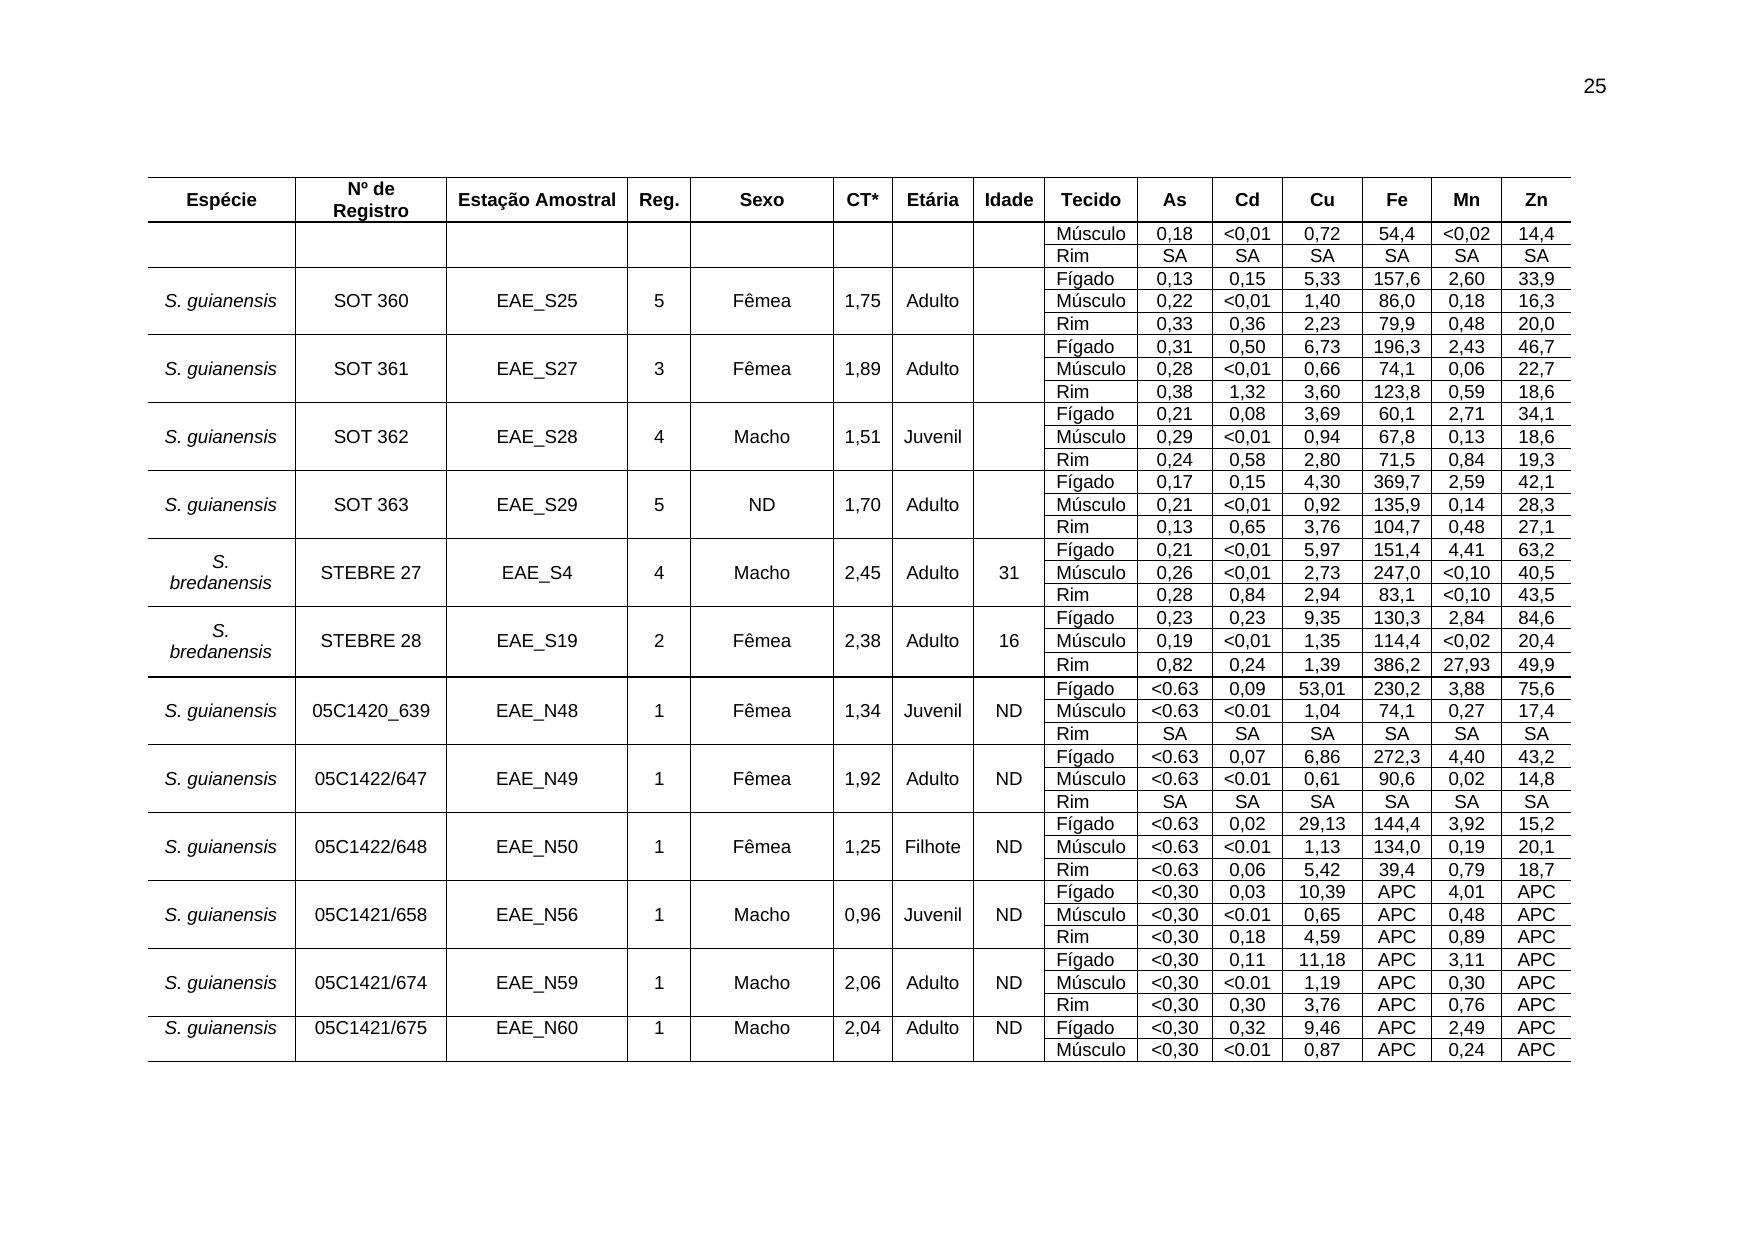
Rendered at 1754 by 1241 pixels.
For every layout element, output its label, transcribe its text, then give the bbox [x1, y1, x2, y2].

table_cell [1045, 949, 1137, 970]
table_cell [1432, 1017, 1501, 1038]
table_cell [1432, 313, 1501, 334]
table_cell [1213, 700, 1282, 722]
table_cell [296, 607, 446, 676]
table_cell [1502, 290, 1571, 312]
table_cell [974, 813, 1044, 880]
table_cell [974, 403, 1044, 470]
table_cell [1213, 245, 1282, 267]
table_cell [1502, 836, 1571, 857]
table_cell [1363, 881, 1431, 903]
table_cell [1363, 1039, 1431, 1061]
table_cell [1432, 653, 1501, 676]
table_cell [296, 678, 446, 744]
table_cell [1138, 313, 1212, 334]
table_header Mn [1432, 178, 1501, 221]
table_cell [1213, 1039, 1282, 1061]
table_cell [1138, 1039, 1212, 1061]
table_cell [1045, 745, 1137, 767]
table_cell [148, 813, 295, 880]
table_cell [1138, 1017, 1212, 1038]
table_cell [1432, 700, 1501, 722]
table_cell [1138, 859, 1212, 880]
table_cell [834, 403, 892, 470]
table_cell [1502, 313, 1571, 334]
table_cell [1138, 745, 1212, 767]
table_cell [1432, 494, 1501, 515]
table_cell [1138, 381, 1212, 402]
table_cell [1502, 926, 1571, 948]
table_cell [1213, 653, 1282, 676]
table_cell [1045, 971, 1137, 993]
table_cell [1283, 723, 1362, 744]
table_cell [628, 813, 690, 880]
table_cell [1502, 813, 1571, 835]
table_header Fe [1363, 178, 1431, 221]
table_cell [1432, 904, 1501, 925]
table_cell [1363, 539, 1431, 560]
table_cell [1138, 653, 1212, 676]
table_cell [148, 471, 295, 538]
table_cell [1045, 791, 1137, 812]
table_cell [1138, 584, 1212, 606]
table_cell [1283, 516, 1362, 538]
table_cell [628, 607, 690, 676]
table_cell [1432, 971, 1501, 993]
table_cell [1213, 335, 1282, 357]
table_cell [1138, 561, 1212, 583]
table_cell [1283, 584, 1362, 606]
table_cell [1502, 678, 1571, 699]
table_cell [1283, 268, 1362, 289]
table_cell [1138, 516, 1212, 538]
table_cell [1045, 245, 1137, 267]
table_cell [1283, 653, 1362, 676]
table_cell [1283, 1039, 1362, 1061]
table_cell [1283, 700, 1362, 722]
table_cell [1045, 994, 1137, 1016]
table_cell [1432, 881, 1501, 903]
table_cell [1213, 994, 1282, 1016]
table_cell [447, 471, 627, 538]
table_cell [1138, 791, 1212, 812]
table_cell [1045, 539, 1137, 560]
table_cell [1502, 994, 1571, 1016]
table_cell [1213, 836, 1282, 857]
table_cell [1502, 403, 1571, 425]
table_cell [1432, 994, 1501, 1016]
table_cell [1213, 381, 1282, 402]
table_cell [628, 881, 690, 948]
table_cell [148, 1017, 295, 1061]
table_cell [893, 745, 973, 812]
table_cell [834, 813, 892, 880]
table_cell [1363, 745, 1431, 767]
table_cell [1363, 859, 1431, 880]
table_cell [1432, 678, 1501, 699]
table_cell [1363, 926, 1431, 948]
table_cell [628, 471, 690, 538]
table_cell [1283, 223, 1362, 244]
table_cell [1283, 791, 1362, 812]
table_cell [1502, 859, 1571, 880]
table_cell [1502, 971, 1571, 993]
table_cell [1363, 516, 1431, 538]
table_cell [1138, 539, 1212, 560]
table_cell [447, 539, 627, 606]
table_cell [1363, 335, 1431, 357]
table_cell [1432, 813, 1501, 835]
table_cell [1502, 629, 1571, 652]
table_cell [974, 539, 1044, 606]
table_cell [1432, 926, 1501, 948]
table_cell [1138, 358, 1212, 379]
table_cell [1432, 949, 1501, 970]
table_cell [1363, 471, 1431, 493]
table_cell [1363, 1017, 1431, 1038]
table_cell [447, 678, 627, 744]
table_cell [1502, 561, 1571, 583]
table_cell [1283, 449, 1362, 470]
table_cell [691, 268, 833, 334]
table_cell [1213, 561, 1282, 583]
table_header Idade [974, 178, 1044, 221]
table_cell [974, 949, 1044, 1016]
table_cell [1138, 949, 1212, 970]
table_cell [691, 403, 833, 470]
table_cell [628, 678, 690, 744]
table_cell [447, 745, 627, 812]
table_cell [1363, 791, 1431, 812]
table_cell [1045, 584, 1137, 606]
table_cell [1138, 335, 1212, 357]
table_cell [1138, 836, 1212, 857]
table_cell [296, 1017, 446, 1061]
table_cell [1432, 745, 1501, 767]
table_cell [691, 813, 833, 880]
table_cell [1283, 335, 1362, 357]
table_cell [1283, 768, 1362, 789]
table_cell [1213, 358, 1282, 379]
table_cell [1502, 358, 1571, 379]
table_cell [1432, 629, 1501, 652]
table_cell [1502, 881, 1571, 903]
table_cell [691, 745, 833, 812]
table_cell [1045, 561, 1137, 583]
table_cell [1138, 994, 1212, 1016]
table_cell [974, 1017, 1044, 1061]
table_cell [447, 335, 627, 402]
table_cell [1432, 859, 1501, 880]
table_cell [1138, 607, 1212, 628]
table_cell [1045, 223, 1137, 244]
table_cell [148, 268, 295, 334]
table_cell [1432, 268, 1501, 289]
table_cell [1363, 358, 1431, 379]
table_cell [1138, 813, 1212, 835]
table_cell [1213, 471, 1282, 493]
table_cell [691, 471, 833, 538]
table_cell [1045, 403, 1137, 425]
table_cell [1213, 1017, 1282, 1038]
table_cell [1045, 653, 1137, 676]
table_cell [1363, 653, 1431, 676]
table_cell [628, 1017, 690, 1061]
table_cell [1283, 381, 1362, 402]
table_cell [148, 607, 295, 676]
table_header Reg. [628, 178, 690, 221]
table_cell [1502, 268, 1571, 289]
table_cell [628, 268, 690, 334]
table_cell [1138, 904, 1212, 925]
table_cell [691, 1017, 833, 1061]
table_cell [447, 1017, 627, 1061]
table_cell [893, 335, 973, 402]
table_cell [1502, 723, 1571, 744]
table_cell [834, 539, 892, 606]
table_header CT* [834, 178, 892, 221]
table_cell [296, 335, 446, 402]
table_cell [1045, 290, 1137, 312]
table_header Espécie [148, 178, 295, 221]
table_header Nº de Registro [296, 178, 446, 221]
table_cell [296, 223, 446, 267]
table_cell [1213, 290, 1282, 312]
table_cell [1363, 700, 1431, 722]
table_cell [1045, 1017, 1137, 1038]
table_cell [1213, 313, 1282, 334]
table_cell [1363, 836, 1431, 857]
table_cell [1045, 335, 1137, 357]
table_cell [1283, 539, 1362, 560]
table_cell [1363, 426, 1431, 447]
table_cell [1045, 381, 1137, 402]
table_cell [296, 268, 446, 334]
table_header Cu [1283, 178, 1362, 221]
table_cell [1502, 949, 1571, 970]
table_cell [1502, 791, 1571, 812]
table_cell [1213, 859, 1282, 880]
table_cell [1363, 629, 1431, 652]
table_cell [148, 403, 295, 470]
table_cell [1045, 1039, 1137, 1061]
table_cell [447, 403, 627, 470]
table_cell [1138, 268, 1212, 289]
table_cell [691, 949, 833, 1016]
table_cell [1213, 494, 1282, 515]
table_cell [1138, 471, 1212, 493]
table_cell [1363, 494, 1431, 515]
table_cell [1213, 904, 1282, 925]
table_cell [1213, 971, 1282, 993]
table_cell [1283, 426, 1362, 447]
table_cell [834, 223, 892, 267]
table_header Tecido [1045, 178, 1137, 221]
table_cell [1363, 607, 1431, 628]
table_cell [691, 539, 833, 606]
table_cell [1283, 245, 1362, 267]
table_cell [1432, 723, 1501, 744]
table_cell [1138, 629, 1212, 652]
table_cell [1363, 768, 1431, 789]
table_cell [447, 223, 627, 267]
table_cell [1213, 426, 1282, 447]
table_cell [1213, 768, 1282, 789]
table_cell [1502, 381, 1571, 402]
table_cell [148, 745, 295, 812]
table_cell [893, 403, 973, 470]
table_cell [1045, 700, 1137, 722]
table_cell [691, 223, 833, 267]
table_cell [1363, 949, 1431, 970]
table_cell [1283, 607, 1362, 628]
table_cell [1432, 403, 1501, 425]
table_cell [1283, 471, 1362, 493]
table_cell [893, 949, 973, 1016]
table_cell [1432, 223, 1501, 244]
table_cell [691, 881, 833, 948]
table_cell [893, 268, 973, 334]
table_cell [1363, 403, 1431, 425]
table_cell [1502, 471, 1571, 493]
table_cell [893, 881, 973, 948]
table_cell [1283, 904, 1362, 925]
table_header Cd [1213, 178, 1282, 221]
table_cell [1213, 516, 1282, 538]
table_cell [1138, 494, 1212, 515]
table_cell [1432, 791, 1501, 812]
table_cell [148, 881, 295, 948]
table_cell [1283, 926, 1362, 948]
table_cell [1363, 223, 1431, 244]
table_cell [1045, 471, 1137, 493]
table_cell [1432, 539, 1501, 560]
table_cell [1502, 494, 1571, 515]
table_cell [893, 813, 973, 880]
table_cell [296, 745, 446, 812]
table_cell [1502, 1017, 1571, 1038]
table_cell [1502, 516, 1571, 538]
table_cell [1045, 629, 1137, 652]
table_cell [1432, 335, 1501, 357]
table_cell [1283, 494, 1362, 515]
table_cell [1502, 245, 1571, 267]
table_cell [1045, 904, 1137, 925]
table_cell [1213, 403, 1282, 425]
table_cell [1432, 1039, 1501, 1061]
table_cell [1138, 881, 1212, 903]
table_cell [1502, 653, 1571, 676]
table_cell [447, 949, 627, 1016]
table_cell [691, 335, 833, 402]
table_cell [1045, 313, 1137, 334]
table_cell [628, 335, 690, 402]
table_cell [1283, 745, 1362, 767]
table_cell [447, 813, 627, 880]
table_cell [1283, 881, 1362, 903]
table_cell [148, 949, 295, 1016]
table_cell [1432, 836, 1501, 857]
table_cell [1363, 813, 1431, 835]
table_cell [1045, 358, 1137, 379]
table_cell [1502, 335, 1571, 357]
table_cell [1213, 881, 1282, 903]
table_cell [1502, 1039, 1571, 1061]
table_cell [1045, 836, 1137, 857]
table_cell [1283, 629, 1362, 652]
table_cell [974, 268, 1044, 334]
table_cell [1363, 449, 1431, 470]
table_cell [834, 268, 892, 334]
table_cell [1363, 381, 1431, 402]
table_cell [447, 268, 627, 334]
table_header As [1138, 178, 1212, 221]
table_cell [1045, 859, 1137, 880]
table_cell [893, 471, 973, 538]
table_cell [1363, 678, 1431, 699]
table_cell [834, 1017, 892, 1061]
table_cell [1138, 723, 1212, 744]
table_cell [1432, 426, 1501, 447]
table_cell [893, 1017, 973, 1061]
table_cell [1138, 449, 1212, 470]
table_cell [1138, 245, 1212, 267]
table_header Zn [1502, 178, 1571, 221]
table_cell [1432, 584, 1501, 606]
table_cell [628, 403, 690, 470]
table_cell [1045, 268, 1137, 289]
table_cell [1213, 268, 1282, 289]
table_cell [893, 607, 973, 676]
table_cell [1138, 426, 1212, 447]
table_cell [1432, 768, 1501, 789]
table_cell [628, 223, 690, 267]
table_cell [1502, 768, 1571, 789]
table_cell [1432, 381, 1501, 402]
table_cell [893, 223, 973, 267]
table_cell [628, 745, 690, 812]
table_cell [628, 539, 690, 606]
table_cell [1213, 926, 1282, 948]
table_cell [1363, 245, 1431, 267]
table_header Estação Amostral [447, 178, 627, 221]
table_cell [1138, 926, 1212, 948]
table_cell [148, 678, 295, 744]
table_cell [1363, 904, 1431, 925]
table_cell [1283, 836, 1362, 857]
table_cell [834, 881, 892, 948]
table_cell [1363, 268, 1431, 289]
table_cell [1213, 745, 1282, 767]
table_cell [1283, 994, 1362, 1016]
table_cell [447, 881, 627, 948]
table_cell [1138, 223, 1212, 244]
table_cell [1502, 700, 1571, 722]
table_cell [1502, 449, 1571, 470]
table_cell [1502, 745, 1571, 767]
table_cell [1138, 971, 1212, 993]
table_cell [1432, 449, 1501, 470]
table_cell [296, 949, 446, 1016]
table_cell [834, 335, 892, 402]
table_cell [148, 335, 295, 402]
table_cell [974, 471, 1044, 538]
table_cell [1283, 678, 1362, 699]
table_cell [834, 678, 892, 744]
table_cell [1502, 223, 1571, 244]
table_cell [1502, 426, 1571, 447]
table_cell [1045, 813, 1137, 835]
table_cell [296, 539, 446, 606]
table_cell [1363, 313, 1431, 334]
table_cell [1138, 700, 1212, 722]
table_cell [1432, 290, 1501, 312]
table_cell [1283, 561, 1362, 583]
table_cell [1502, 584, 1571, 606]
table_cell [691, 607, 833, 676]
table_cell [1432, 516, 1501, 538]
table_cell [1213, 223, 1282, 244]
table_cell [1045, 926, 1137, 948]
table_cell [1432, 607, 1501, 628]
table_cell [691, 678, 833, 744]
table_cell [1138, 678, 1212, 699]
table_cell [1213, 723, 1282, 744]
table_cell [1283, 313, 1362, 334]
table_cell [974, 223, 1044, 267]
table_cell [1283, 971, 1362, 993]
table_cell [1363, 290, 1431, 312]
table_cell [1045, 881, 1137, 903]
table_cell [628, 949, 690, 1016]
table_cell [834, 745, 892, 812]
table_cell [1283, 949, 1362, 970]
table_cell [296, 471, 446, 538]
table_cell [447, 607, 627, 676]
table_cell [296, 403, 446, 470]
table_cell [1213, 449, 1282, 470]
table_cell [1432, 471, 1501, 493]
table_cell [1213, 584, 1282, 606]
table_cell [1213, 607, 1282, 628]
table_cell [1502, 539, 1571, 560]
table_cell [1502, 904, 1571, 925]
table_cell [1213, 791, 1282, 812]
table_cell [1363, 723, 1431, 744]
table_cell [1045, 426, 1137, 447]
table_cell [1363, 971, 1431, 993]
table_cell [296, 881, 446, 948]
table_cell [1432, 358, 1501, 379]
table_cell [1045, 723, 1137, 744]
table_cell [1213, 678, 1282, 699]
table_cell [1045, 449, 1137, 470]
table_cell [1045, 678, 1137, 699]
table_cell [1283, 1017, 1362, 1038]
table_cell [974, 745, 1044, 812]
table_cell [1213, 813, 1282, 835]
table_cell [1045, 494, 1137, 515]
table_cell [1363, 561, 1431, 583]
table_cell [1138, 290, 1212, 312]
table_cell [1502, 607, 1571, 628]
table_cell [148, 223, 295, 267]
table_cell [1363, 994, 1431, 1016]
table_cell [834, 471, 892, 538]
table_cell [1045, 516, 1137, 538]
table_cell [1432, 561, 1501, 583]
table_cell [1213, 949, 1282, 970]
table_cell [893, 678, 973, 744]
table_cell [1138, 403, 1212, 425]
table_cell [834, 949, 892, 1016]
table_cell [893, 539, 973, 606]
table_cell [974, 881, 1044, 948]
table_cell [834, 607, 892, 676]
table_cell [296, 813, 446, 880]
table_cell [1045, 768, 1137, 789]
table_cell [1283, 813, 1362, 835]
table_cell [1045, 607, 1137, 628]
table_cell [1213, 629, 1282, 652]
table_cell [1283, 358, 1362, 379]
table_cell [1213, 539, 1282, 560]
table_header Sexo [691, 178, 833, 221]
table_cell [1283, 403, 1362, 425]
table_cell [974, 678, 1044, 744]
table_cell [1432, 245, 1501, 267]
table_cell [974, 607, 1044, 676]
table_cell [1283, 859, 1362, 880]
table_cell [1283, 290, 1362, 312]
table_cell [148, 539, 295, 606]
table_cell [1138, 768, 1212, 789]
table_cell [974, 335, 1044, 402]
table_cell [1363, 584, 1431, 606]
table_header Etária [893, 178, 973, 221]
